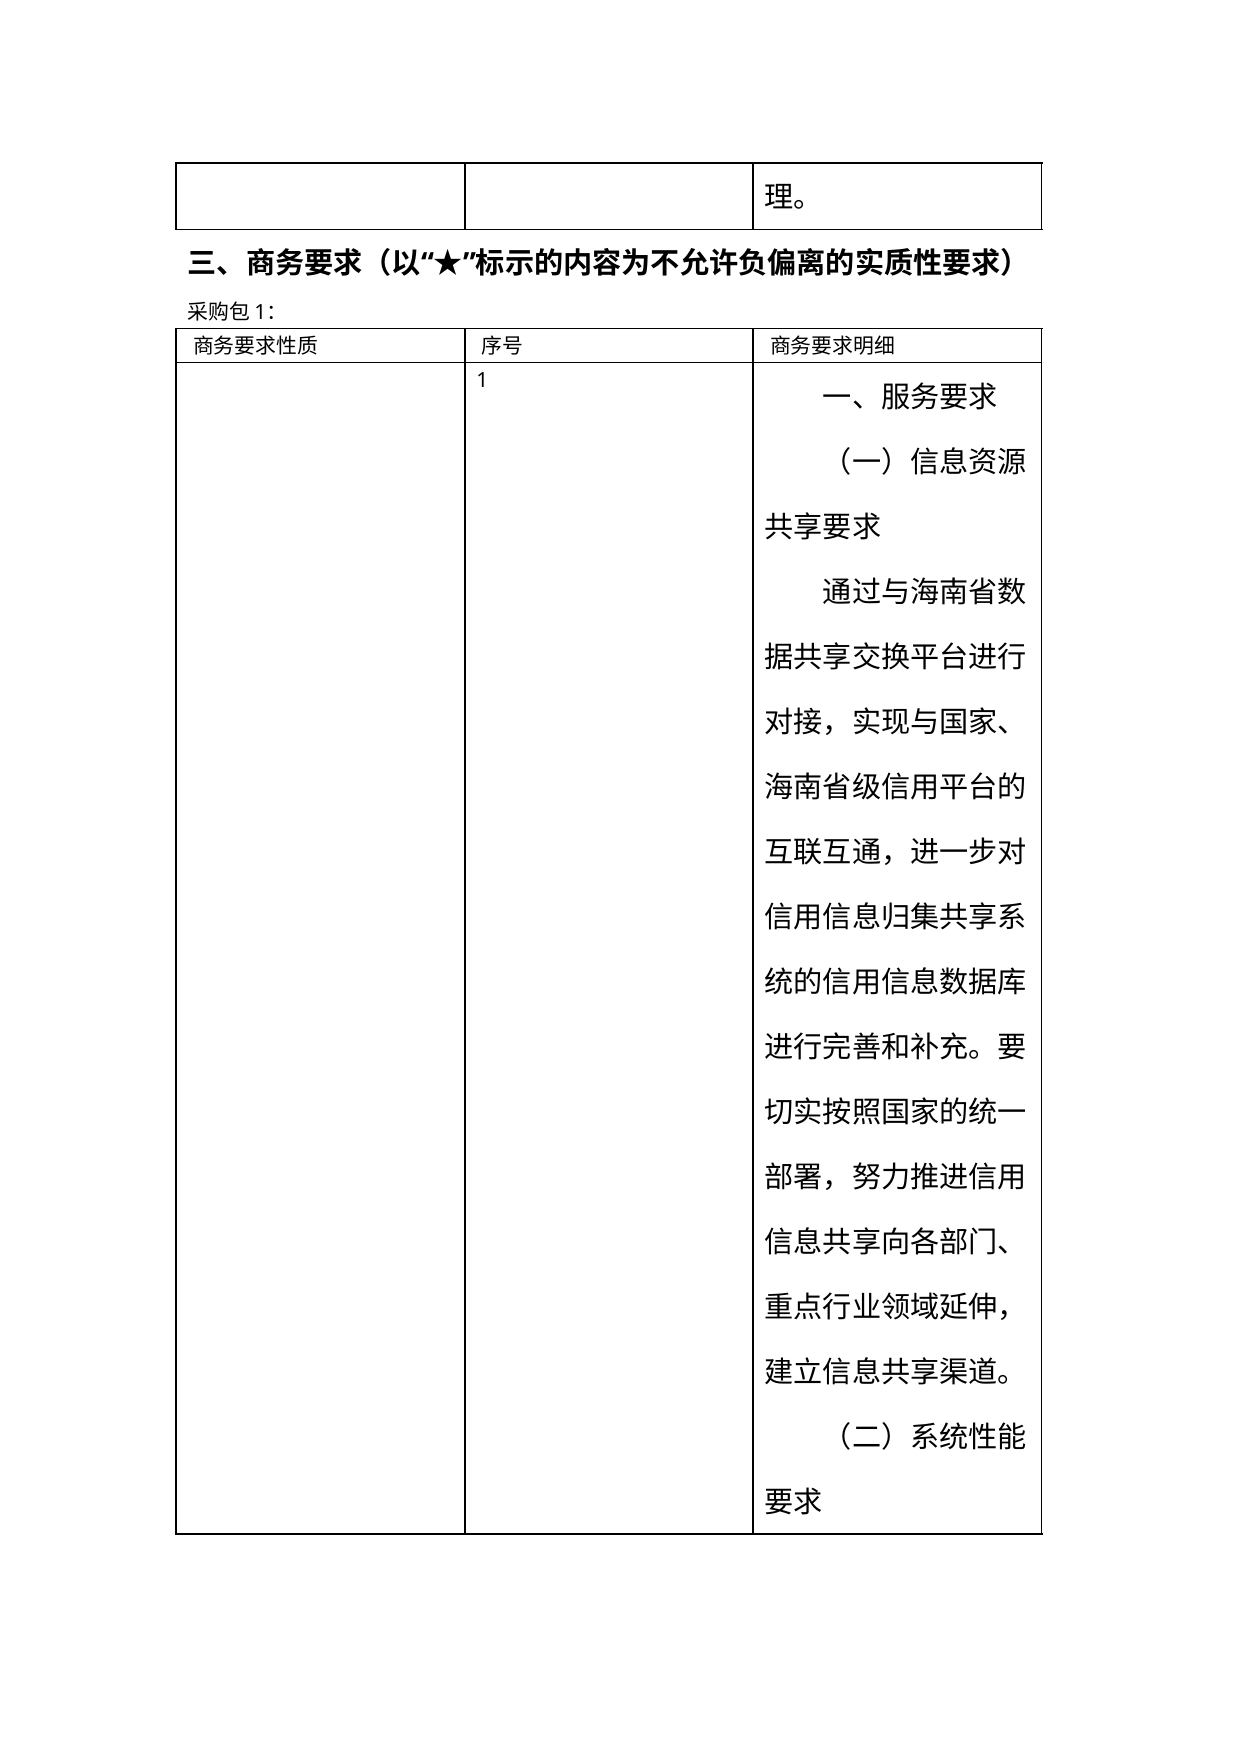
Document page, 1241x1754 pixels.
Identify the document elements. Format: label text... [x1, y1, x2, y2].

table_header 序号 [466, 329, 752, 362]
table_cell [177, 363, 464, 1533]
text 采购包1： [187, 295, 1053, 328]
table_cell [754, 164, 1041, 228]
table_header 商务要求明细 [754, 329, 1041, 362]
text 三、商务要求（以“★”标示的内容为不允许负偏离的实质性要求） [187, 230, 1053, 295]
table_cell 3 [177, 164, 464, 228]
table_cell [466, 164, 752, 228]
table_header 商务要求性质 [177, 329, 464, 362]
table_cell 1 [466, 363, 752, 1533]
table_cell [754, 363, 1041, 1533]
